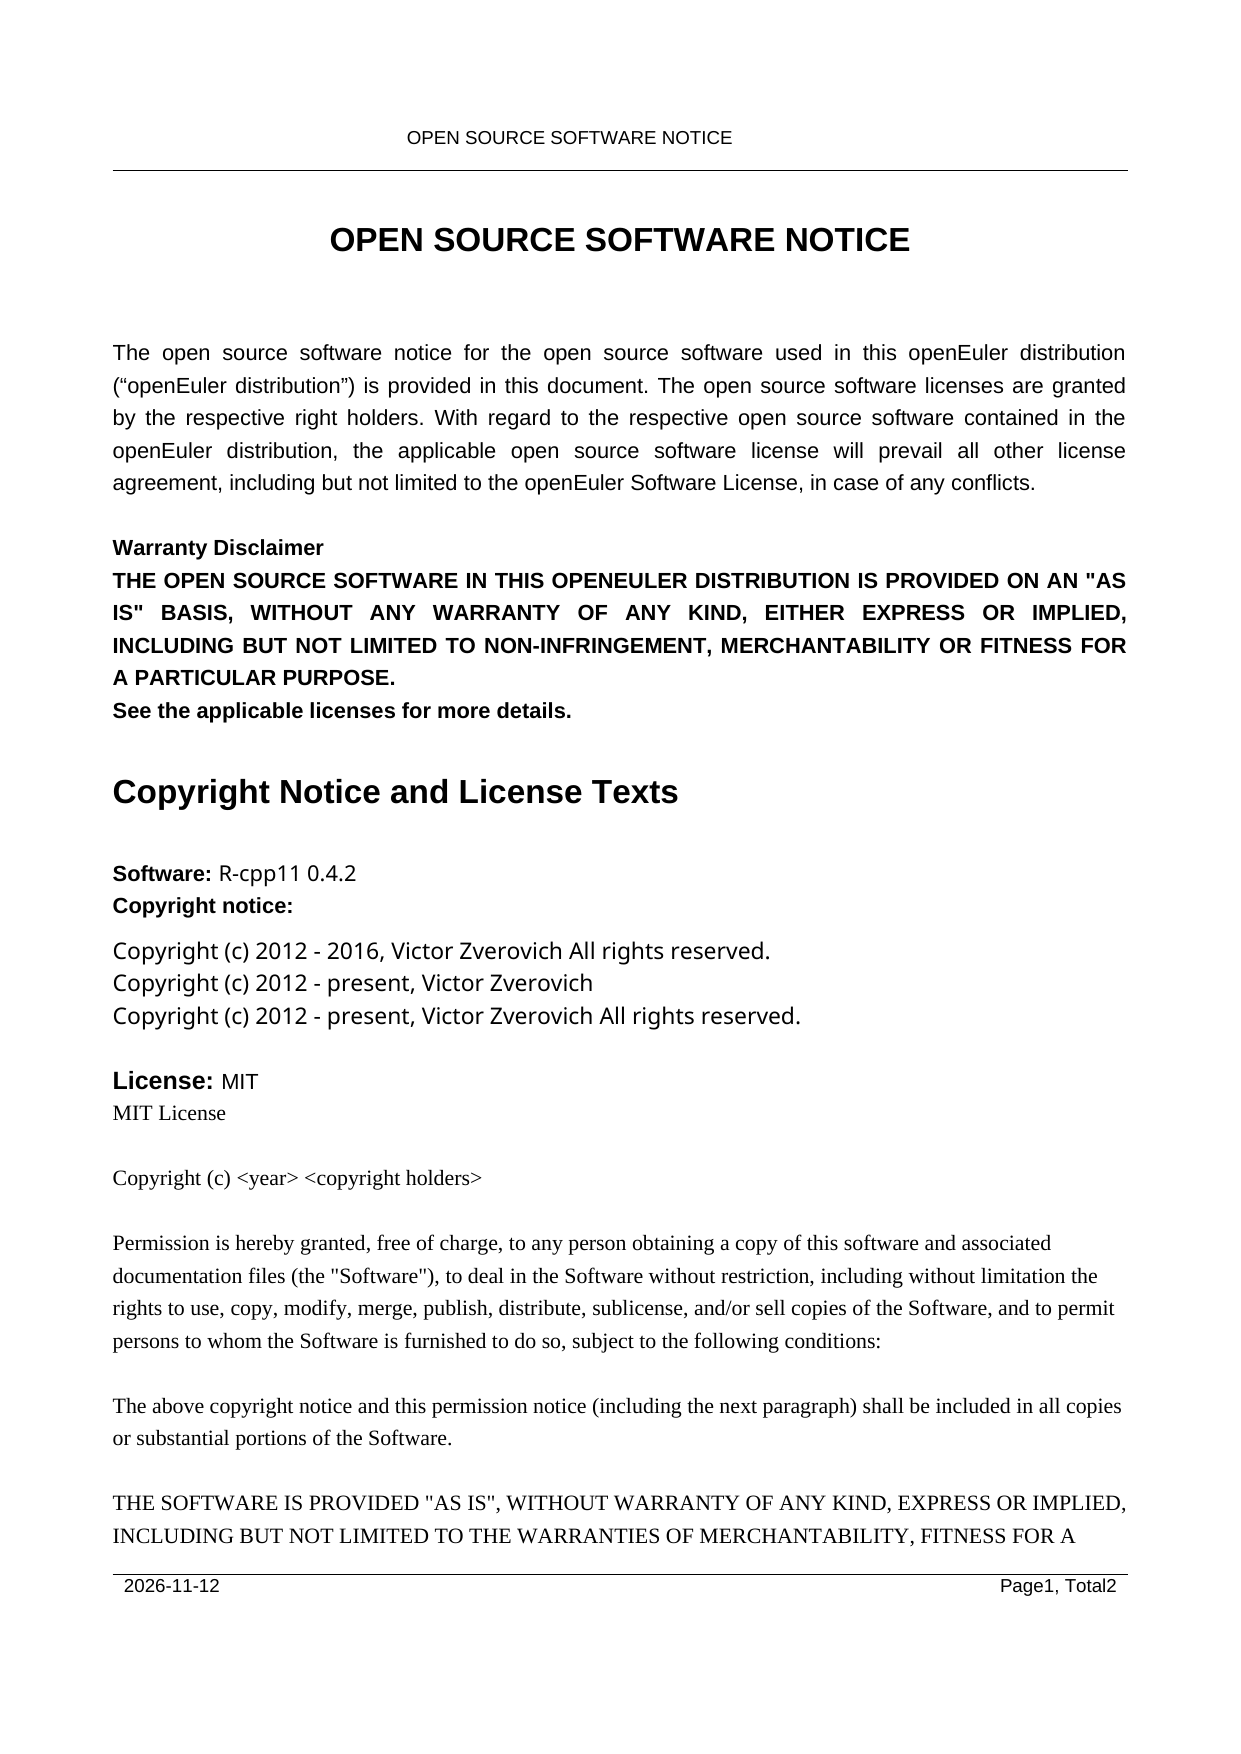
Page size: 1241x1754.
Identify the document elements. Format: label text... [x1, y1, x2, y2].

title Software: R-cpp11 0.4.2 [112, 856, 1128, 889]
text Copyright Notice and License Texts [112, 759, 1128, 824]
text Copyright notice: [112, 889, 1128, 921]
text Copyright (c) 2012 - 2016, Victor Zverovich All rights reserved. Copyright (c) 2012 - present, Victor Zverovich Copyright (c) 2012 - present, Victor Zverovich All rights reserved. [112, 934, 1128, 1064]
text The open source software notice for the open source software used in this openEuler distribution (“openEuler distribution”) is provided in this document. The open source software licenses are granted by the respective right holders. With regard to the respective open source software contained in the openEuler distribution, the applicable open source software license will prevail all other license agreement, including but not limited to the openEuler Software License, in case of any conflicts. [112, 336, 1128, 499]
text THE OPEN SOURCE SOFTWARE IN THIS OPENEULER DISTRIBUTION IS PROVIDED ON AN "AS IS" BASIS, WITHOUT ANY WARRANTY OF ANY KIND, EITHER EXPRESS OR IMPLIED, INCLUDING BUT NOT LIMITED TO NON-INFRINGEMENT, MERCHANTABILITY OR FITNESS FOR A PARTICULAR PURPOSE. See the applicable licenses for more details. [112, 564, 1128, 726]
text Warranty Disclaimer [112, 531, 1128, 564]
text License: MIT [112, 1064, 1128, 1096]
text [112, 1096, 1128, 1551]
text OPEN SOURCE SOFTWARE NOTICE [112, 206, 1128, 271]
